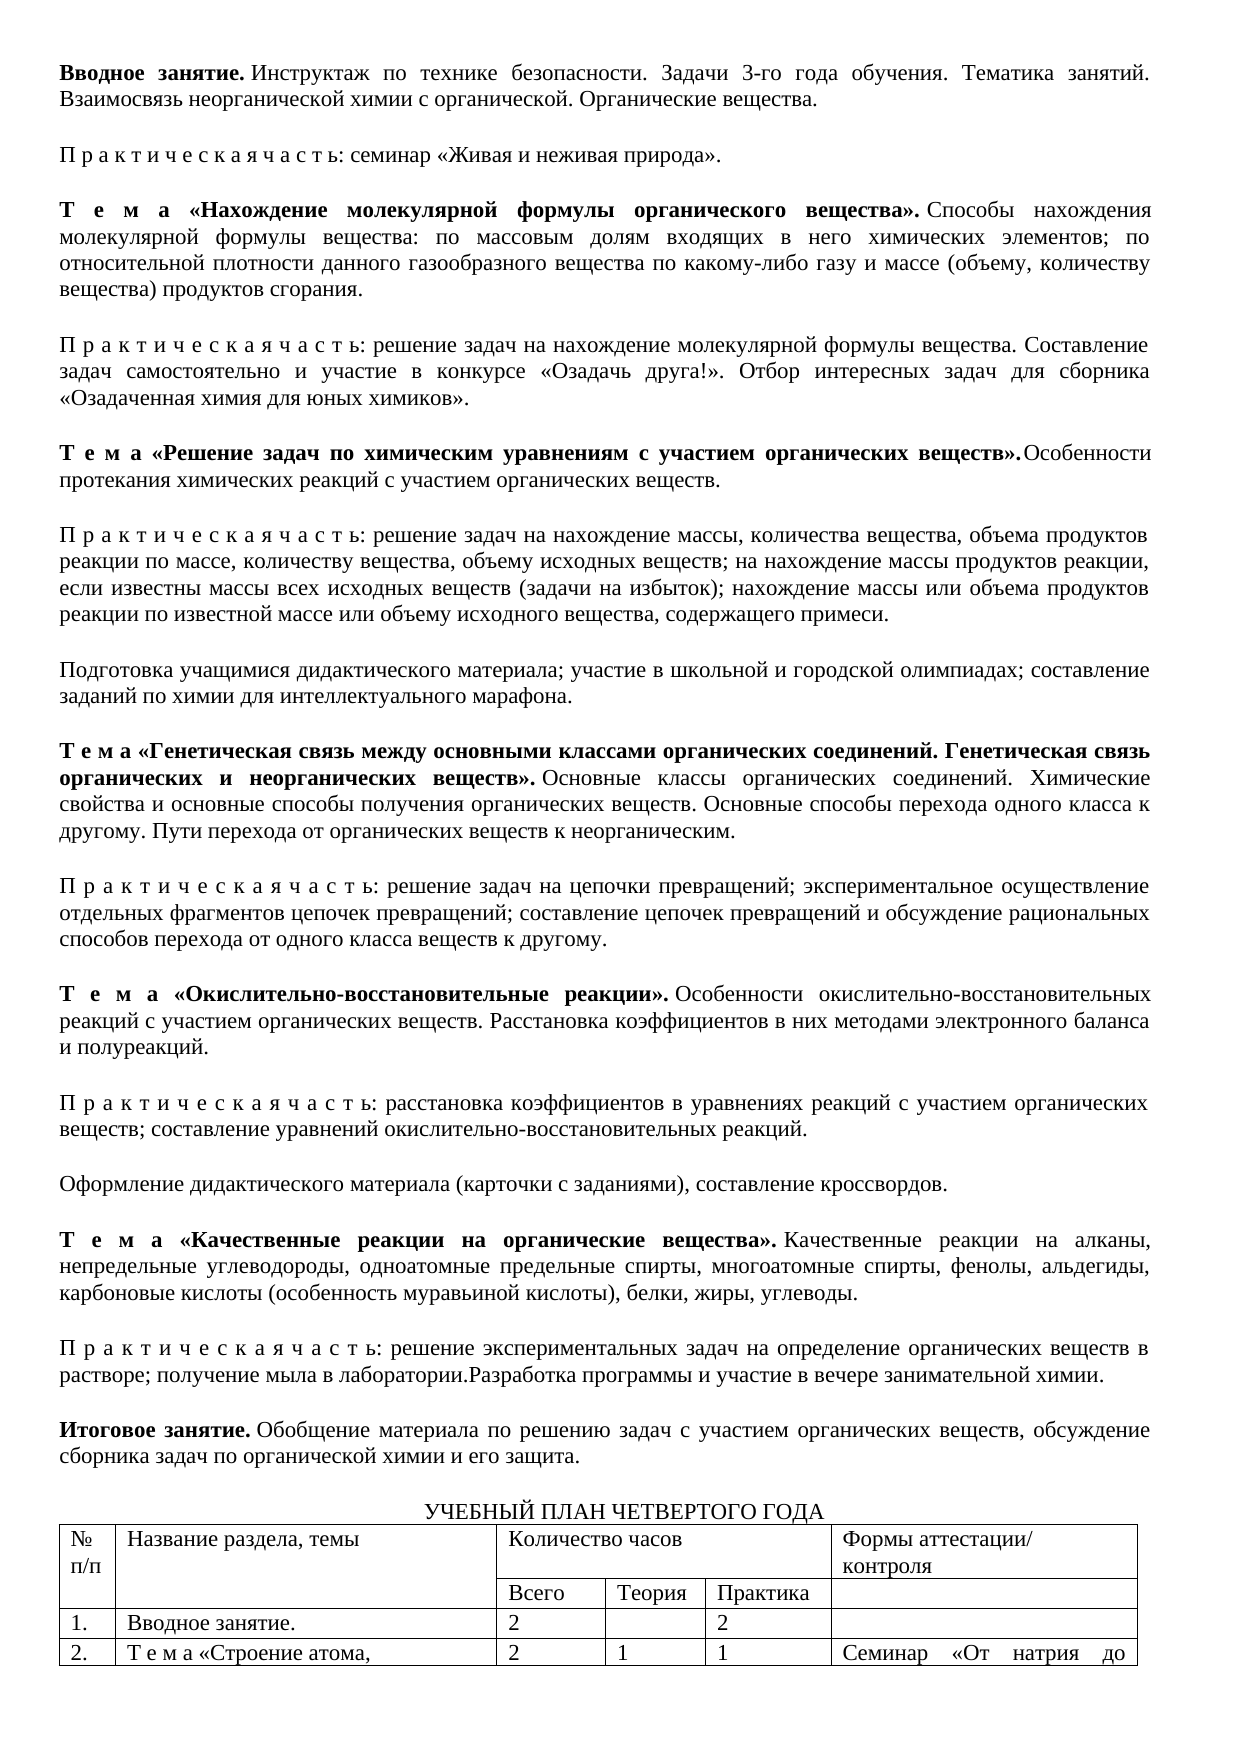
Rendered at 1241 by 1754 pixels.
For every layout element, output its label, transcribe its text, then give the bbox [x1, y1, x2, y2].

text П р а к т и ч е с к а я ч а с т ь: решение экспериментальных задач на определение органических веществ в растворе; получение мыла в лаборатории.Разработка программы и участие в вечере занимательной химии. [59, 1334, 1152, 1387]
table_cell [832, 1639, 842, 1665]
text П р а к т и ч е с к а я ч а с т ь: решение задач на цепочки превращений; экспериментальное осуществление отдельных фрагментов цепочек превращений; составление цепочек превращений и обсуждение рациональных способов перехода от одного класса веществ к другому. [59, 872, 1152, 951]
table_cell 2 [497, 1639, 605, 1665]
table_header Количество часов [497, 1525, 831, 1578]
text Подготовка учащимися дидактического материала; участие в школьной и городской олимпиадах; составление заданий по химии для интеллектуального марафона. [59, 656, 1152, 708]
text П р а к т и ч е с к а я ч а с т ь: расстановка коэффициентов в уравнениях реакций с участием органических веществ; составление уравнений окислительно-восстановительных реакций. [59, 1089, 1152, 1141]
text Т е м а «Генетическая связь между основными классами органических соединений. Генетическая связь органических и неорганических веществ». Основные классы органических соединений. Химические свойства и основные способы получения органических веществ. Основные способы перехода одного класса к другому. Пути перехода от органических веществ к неорганическим. [59, 738, 1152, 843]
table_cell [832, 1579, 1137, 1608]
text Итоговое занятие. Обобщение материала по решению задач с участием органических веществ, обсуждение сборника задач по органической химии и его защита. [59, 1416, 1152, 1469]
table_cell Вводное занятие. [116, 1609, 496, 1638]
table_header Формы аттестации/ контроля [832, 1525, 1137, 1578]
table_cell 1. [60, 1609, 115, 1638]
table_cell Практика [706, 1579, 831, 1608]
list УЧЕБНЫЙ ПЛАН ЧЕТВЕРТОГО ГОДА [97, 1498, 1152, 1524]
text П р а к т и ч е с к а я ч а с т ь: решение задач на нахождение массы, количества вещества, объема продуктов реакции по массе, количеству вещества, объему исходных веществ; на нахождение массы продуктов реакции, если известны массы всех исходных веществ (задачи на избыток); нахождение массы или объема продуктов реакции по известной массе или объему исходного вещества, содержащего примеси. [59, 521, 1152, 627]
table_header Название раздела, темы [116, 1525, 496, 1608]
table_cell 2. [60, 1639, 115, 1665]
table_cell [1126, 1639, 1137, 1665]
text Оформление дидактического материала (карточки с заданиями), составление кроссвордов. [0, 1171, 1152, 1197]
table_cell 2 [706, 1609, 831, 1638]
table_cell Всего [497, 1579, 605, 1608]
text Т е м а «Решение задач по химическим уравнениям с участием органических веществ».Особенности протекания химических реакций с участием органических веществ. [59, 439, 1152, 492]
table_cell Теория [606, 1579, 705, 1608]
text Вводное занятие. Инструктаж по технике безопасности. Задачи 3-го года обучения. Тематика занятий. Взаимосвязь неорганической химии с органической. Органические вещества. [59, 59, 1152, 112]
table_cell 2 [497, 1609, 605, 1638]
text П р а к т и ч е с к а я ч а с т ь: семинар «Живая и неживая природа». [0, 141, 1152, 167]
text Т е м а «Окислительно-восстановительные реакции». Особенности окислительно-восстановительных реакций с участием органических веществ. Расстановка коэффициентов в них методами электронного баланса и полуреакций. [59, 980, 1152, 1059]
table_header № п/п [60, 1525, 115, 1608]
text Т е м а «Нахождение молекулярной формулы органического вещества». Способы нахождения молекулярной формулы вещества: по массовым долям входящих в него химических элементов; по относительной плотности данного газообразного вещества по какому-либо газу и массе (объему, количеству вещества) продуктов сгорания. [59, 196, 1152, 302]
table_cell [116, 1639, 496, 1665]
table_cell 1 [706, 1639, 831, 1665]
text П р а к т и ч е с к а я ч а с т ь: решение задач на нахождение молекулярной формулы вещества. Составление задач самостоятельно и участие в конкурсе «Озадачь друга!». Отбор интересных задач для сборника «Озадаченная химия для юных химиков». [59, 331, 1152, 410]
table_cell 1 [606, 1639, 705, 1665]
table_cell [606, 1609, 705, 1638]
text Т е м а «Качественные реакции на органические вещества». Качественные реакции на алканы, непредельные углеводороды, одноатомные предельные спирты, многоатомные спирты, фенолы, альдегиды, карбоновые кислоты (особенность муравьиной кислоты), белки, жиры, углеводы. [59, 1226, 1152, 1305]
table_cell [832, 1609, 1137, 1638]
